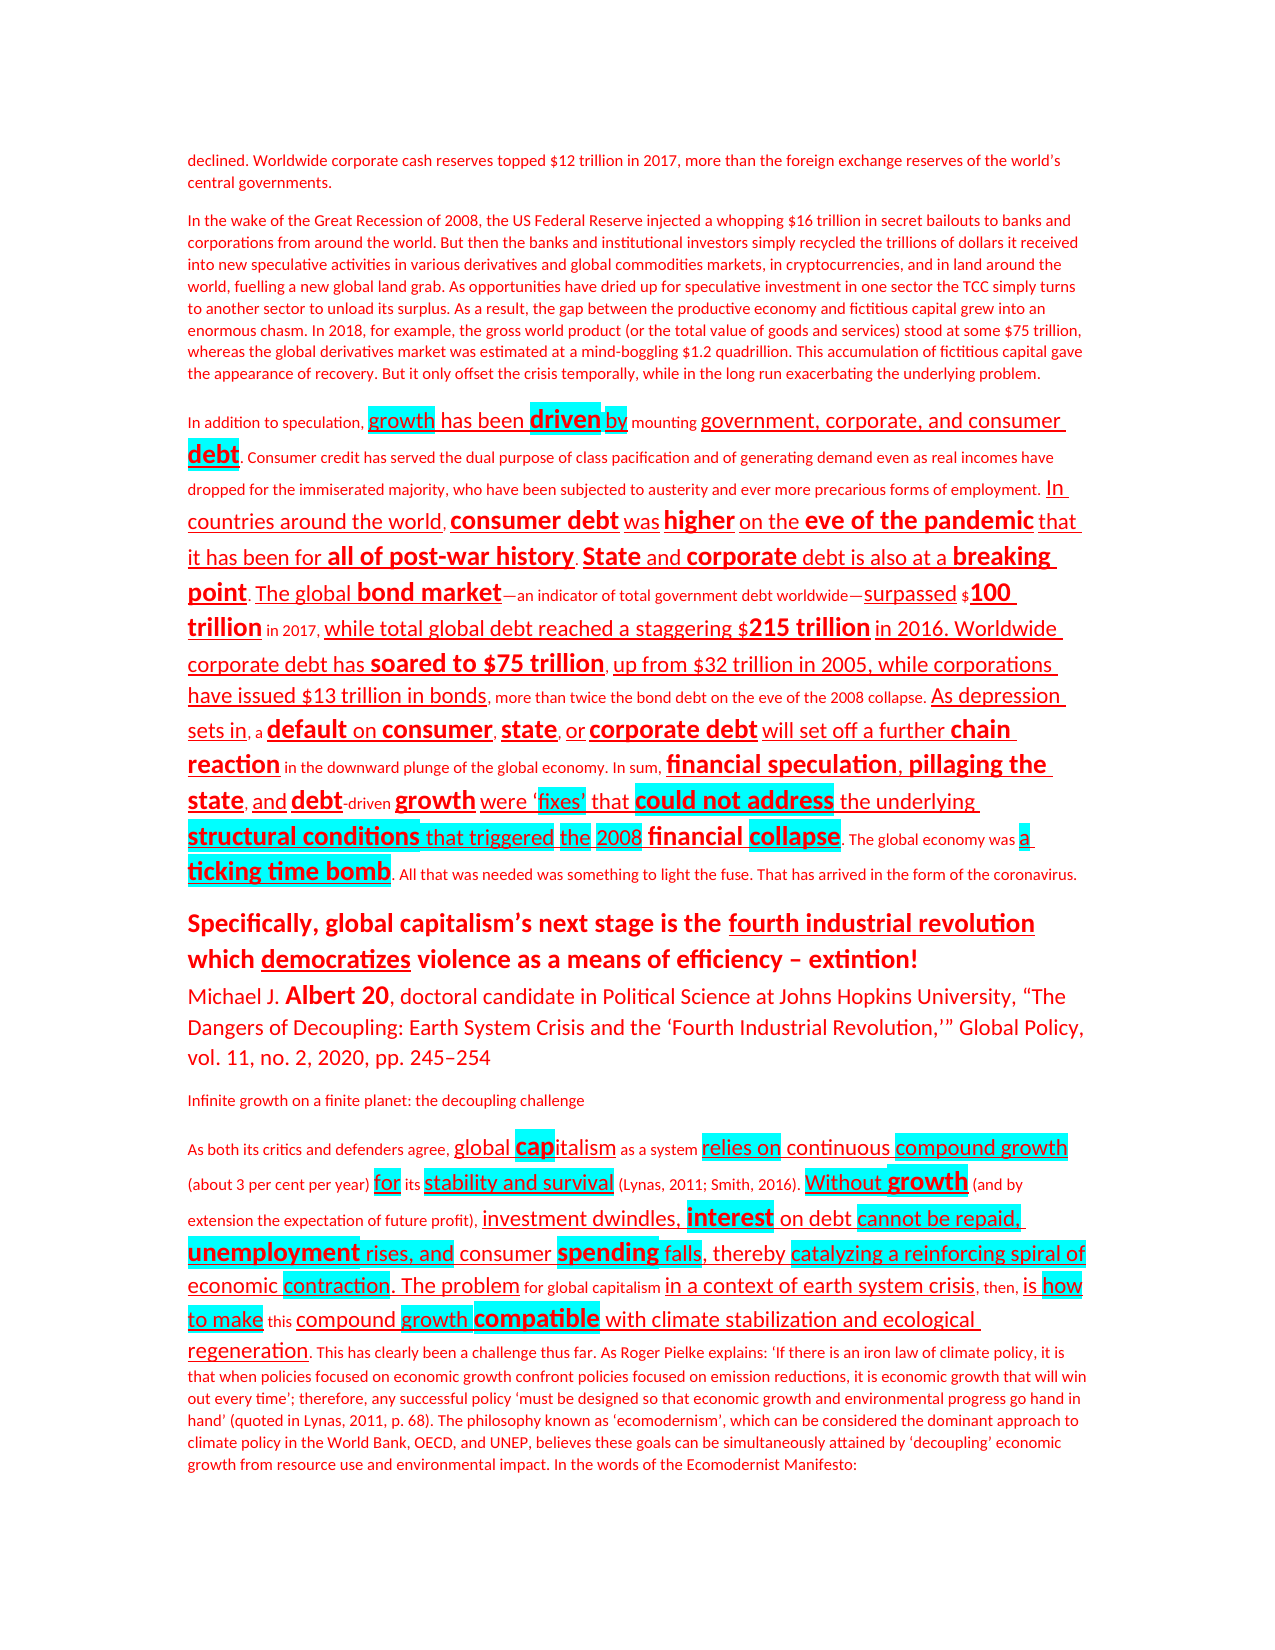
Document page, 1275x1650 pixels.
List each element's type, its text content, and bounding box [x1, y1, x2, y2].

text In the wake of the Great Recession of 2008, the US Federal Reserve injected a whopping $16 trillion in secret bailouts to banks and corporations from around the world. But then the banks and institutional investors simply recycled the trillions of dollars it received into new speculative activities in various derivatives and global commodities markets, in cryptocurrencies, and in land around the world, fuelling a new global land grab. As opportunities have dried up for speculative investment in one sector the TCC simply turns to another sector to unload its surplus. As a result, the gap between the productive economy and fictitious capital grew into an enormous chasm. In 2018, for example, the gross world product (or the total value of goods and services) stood at some $75 trillion, whereas the global derivatives market was estimated at a mind-boggling $1.2 quadrillion. This accumulation of fictitious capital gave the appearance of recovery. But it only offset the crisis temporally, while in the long run exacerbating the underlying problem. [187, 210, 1087, 384]
text Infinite growth on a finite planet: the decoupling challenge [187, 1090, 1087, 1111]
text Michael J. Albert 20, doctoral candidate in Political Science at Johns Hopkins University, “The Dangers of Decoupling: Earth System Crisis and the ‘Fourth Industrial Revolution,’” Global Policy, vol. 11, no. 2, 2020, pp. 245–254 [187, 978, 1087, 1071]
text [187, 150, 1087, 192]
subtitle Specifically, global capitalism’s next stage is the fourth industrial revolution which democratizes violence as a means of efficiency – extintion! [187, 907, 1087, 975]
text As both its critics and defenders agree, global capitalism as a system relies on continuous compound growth (about 3 per cent per year) for its stability and survival (Lynas, 2011; Smith, 2016). Without growth (and by extension the expectation of future profit), investment dwindles, interest on debt cannot be repaid, unemployment rises, and consumer spending falls, thereby catalyzing a reinforcing spiral of economic contraction. The problem for global capitalism in a context of earth system crisis, then, is how to make this compound growth compatible with climate stabilization and ecological regeneration. This has clearly been a challenge thus far. As Roger Pielke explains: ‘If there is an iron law of climate policy, it is that when policies focused on economic growth confront policies focused on emission reductions, it is economic growth that will win out every time’; therefore, any successful policy ‘must be designed so that economic growth and environmental progress go hand in hand’ (quoted in Lynas, 2011, p. 68). The philosophy known as ‘ecomodernism’, which can be considered the dominant approach to climate policy in the World Bank, OECD, and UNEP, believes these goals can be simultaneously attained by ‘decoupling’ economic growth from resource use and environmental impact. In the words of the Ecomodernist Manifesto: [187, 1129, 1087, 1474]
text In addition to speculation, growth has been driven by mounting government, corporate, and consumer debt. Consumer credit has served the dual purpose of class pacification and of generating demand even as real incomes have dropped for the immiserated majority, who have been subjected to austerity and ever more precarious forms of employment. In countries around the world, consumer debt was higher on the eve of the pandemic that it has been for all of post-war history. State and corporate debt is also at a breaking point. The global bond market—an indicator of total government debt worldwide—surpassed $100 trillion in 2017, while total global debt reached a staggering $215 trillion in 2016. Worldwide corporate debt has soared to $75 trillion, up from $32 trillion in 2005, while corporations have issued $13 trillion in bonds, more than twice the bond debt on the eve of the 2008 collapse. As depression sets in, a default on consumer, state, or corporate debt will set off a further chain reaction in the downward plunge of the global economy. In sum, financial speculation, pillaging the state, and debt-driven growth were ‘fixes’ that could not address the underlying structural conditions that triggered the 2008 financial collapse. The global economy was a ticking time bomb. All that was needed was something to light the fuse. That has arrived in the form of the coronavirus. [187, 402, 1087, 887]
